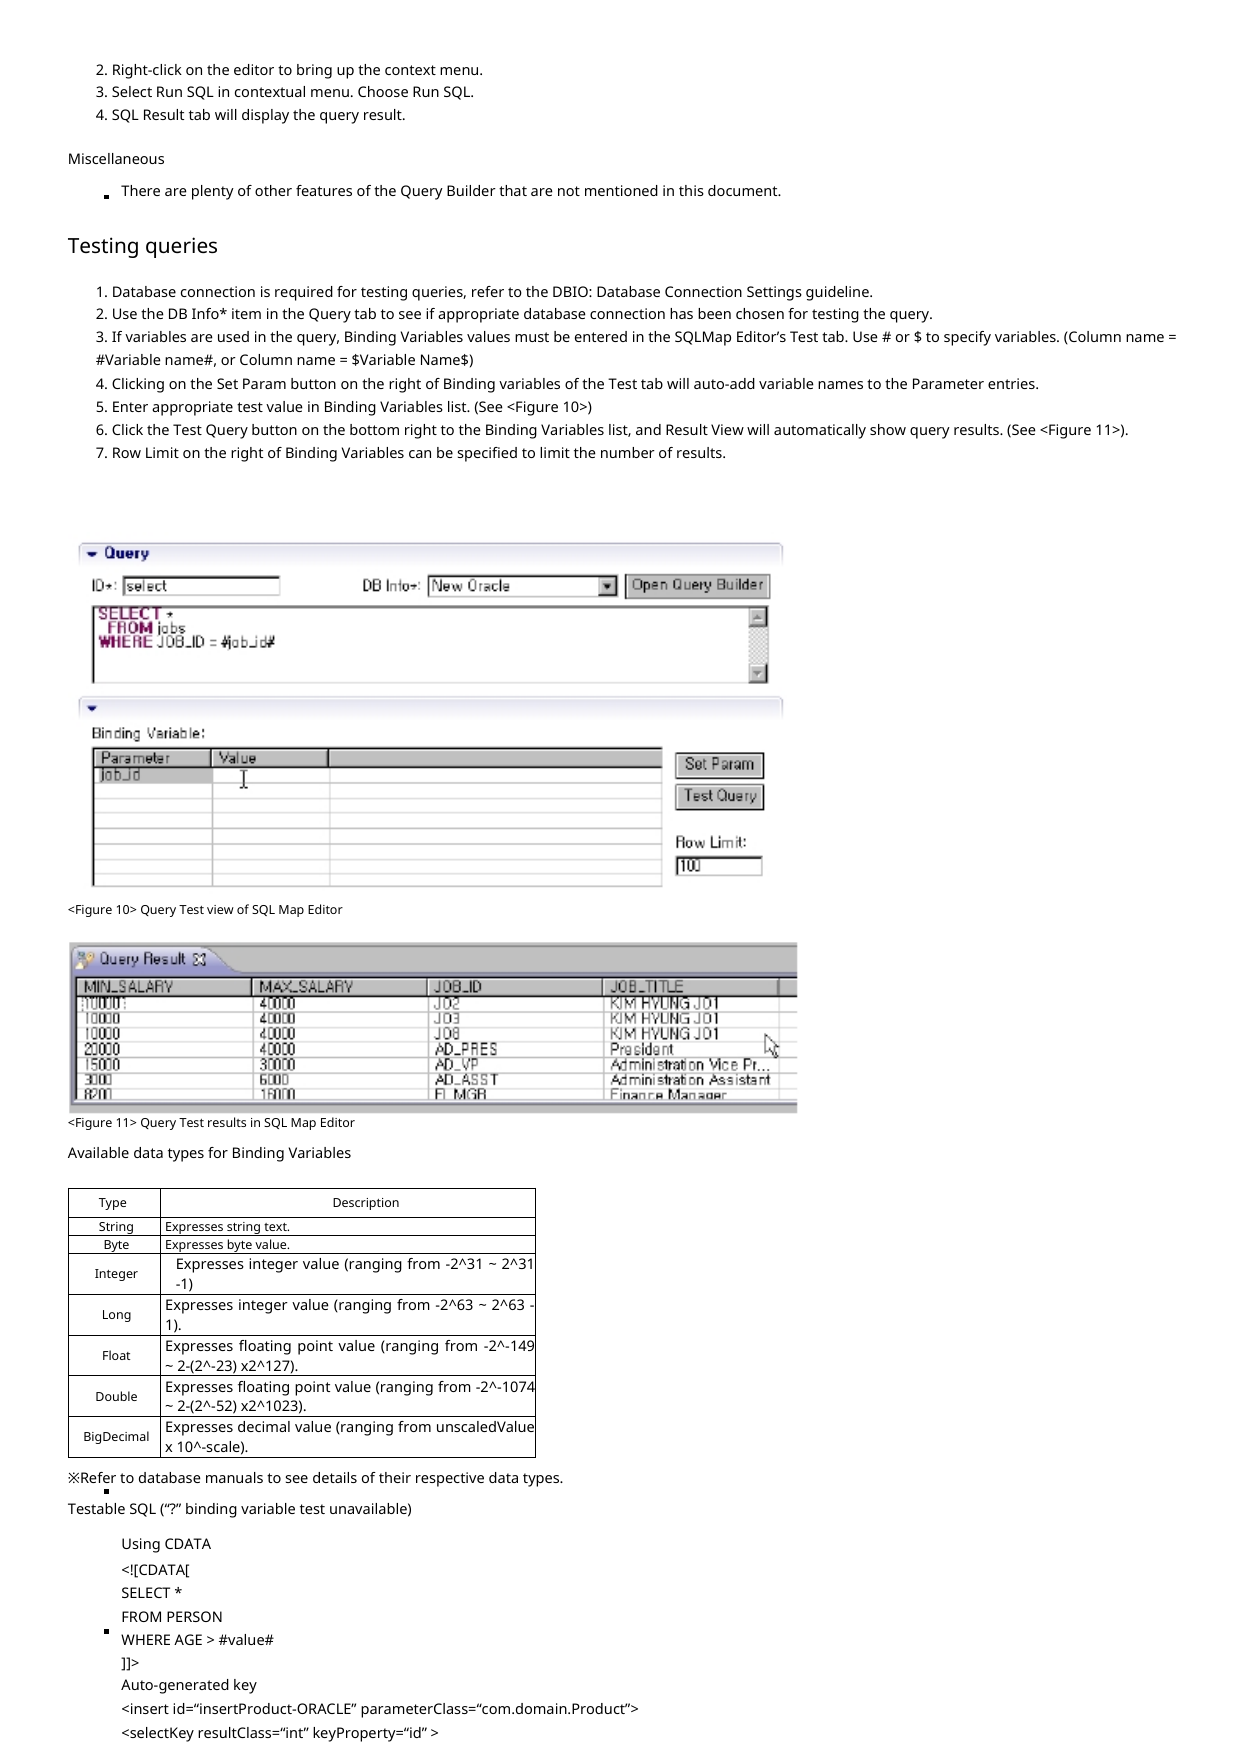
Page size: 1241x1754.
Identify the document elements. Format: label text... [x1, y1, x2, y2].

text There are plenty of other features of the Query Builder that are not mentioned in this document. [121, 167, 1240, 204]
text <insert id=“insertProduct-ORACLE” parameterClass=“com.domain.Product”> [121, 1695, 1240, 1719]
text 2. Right-click on the editor to bring up the context menu. [96, 61, 1240, 79]
text ※Refer to database manuals to see details of their respective data types. [68, 1469, 1240, 1487]
text 7. Row Limit on the right of Binding Variables can be specified to limit the number of results. [96, 440, 1240, 463]
text <![CDATA[ [121, 1557, 1240, 1580]
text SELECT * [121, 1580, 1240, 1603]
text 3. If variables are used in the query, Binding Variables values must be entered in the SQLMap Editor’s Test tab. Use # or $ to specify variables. (Column name = #Variable name#, or Column name = $Variable Name$) [96, 324, 1240, 371]
text Auto-generated key [121, 1673, 1240, 1695]
text 4. SQL Result tab will display the query result. [96, 102, 1240, 125]
text 5. Enter appropriate test value in Binding Variables list. (See <Figure 10>) [96, 394, 1240, 417]
text Testing queries [68, 236, 1240, 258]
text ]]> [121, 1650, 1240, 1673]
text <Figure 11> Query Test results in SQL Map Editor [68, 1115, 1240, 1131]
picture [68, 532, 788, 903]
text FROM PERSON [121, 1603, 1240, 1627]
text Miscellaneous [68, 152, 1240, 167]
text Testable SQL (“?” binding variable test unavailable) [68, 1487, 1240, 1521]
text <Figure 10> Query Test view of SQL Map Editor [68, 902, 1240, 917]
text <selectKey resultClass=“int” keyProperty=“id” > [121, 1719, 1240, 1743]
text 2. Use the DB Info* item in the Query tab to see if appropriate database connection has been chosen for testing the query. [96, 301, 1240, 324]
picture [68, 941, 799, 1115]
text 4. Clicking on the Set Param button on the right of Binding variables of the Test tab will auto-add variable names to the Parameter entries. [96, 371, 1240, 394]
text 6. Click the Test Query button on the bottom right to the Binding Variables list, and Result View will automatically show query results. (See <Figure 11>). [96, 417, 1240, 440]
text 1. Database connection is required for testing queries, refer to the DBIO: Database Connection Settings guideline. [96, 282, 1240, 301]
text 3. Select Run SQL in contextual menu. Choose Run SQL. [96, 79, 1240, 102]
text Using CDATA [121, 1521, 1240, 1557]
text Available data types for Binding Variables [68, 1131, 1240, 1166]
text WHERE AGE > #value# [121, 1627, 1240, 1650]
